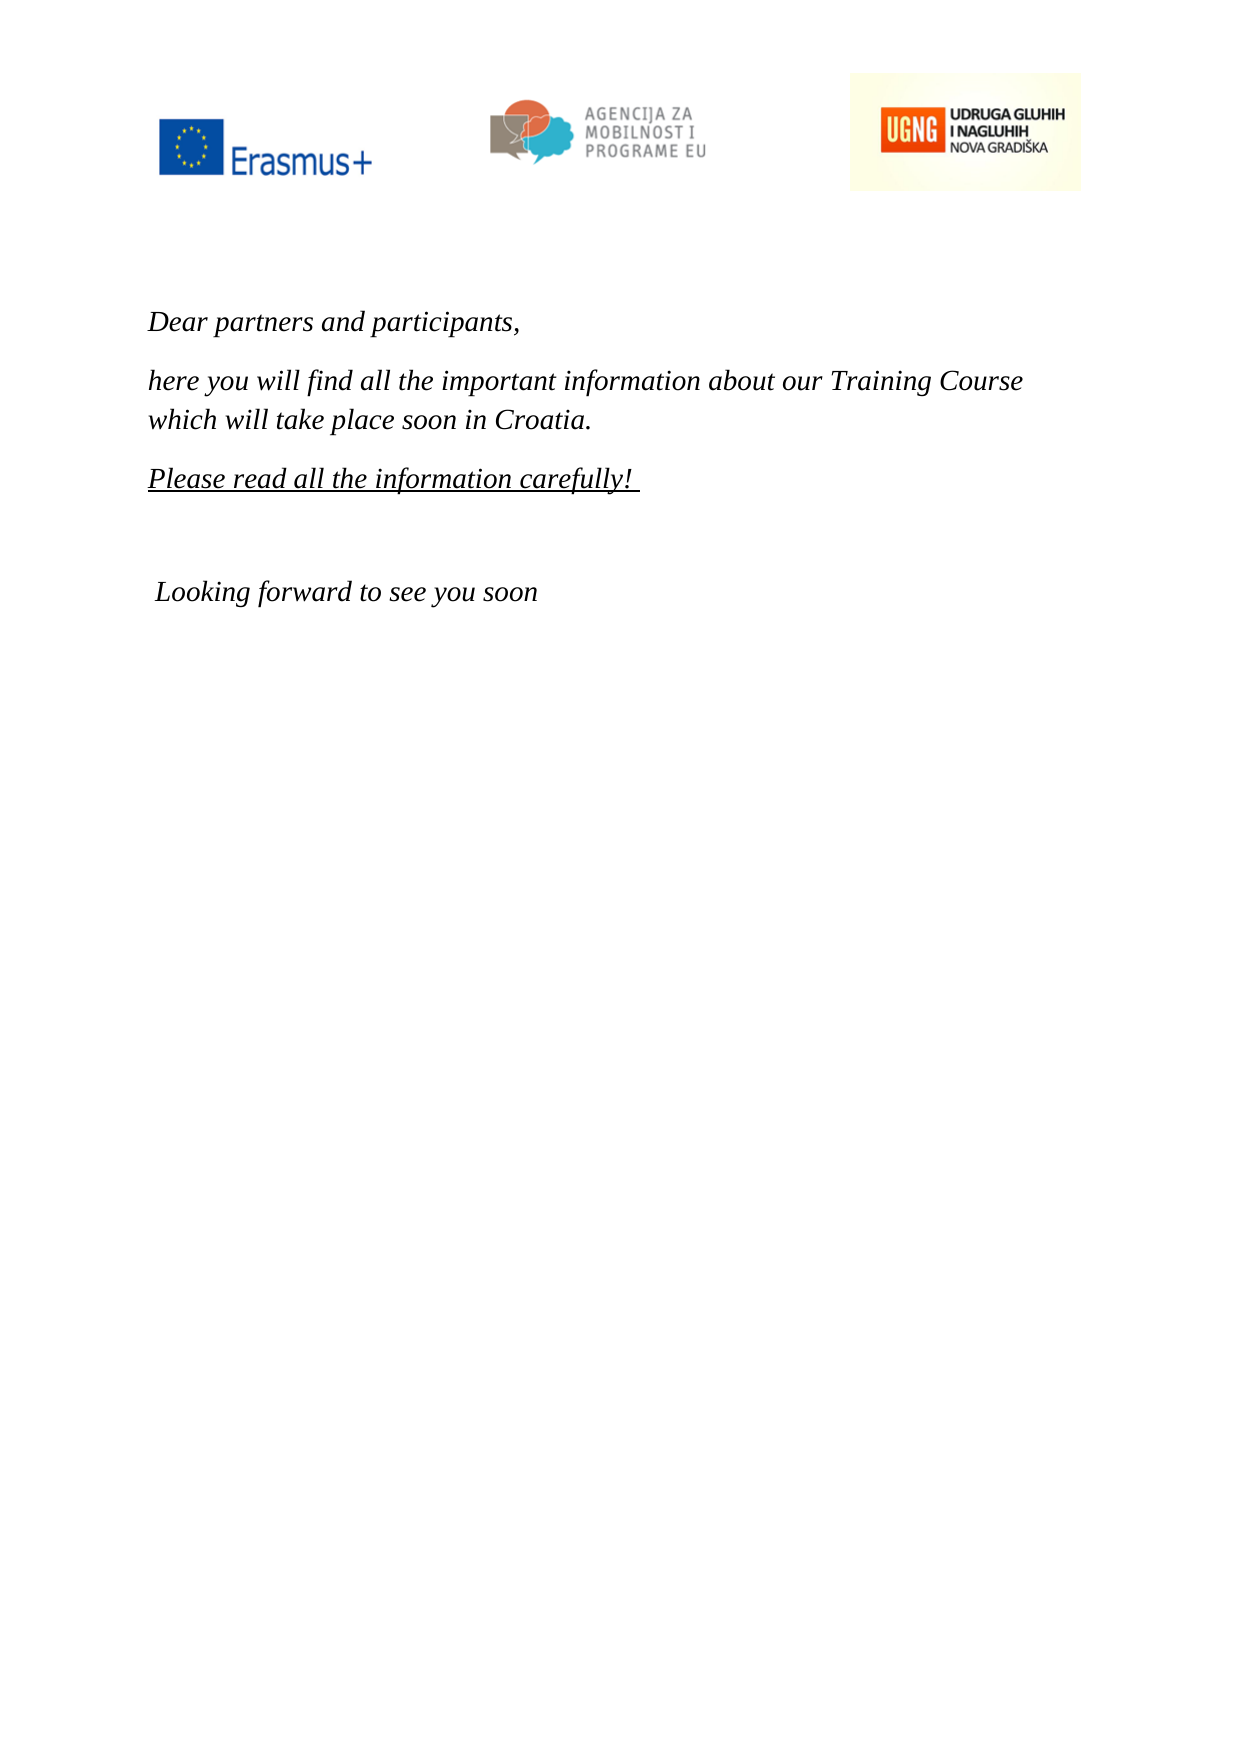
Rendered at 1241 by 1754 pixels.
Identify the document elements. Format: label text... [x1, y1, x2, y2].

text here you will find all the important information about our Training Course which will take place soon in Croatia. [148, 363, 1093, 435]
text Looking forward to see you soon [148, 574, 1093, 607]
text Please read all the information carefully! [148, 461, 1093, 495]
text Dear partners and participants, [148, 304, 1093, 337]
picture [850, 73, 1081, 191]
picture [476, 81, 757, 191]
picture [147, 103, 384, 191]
